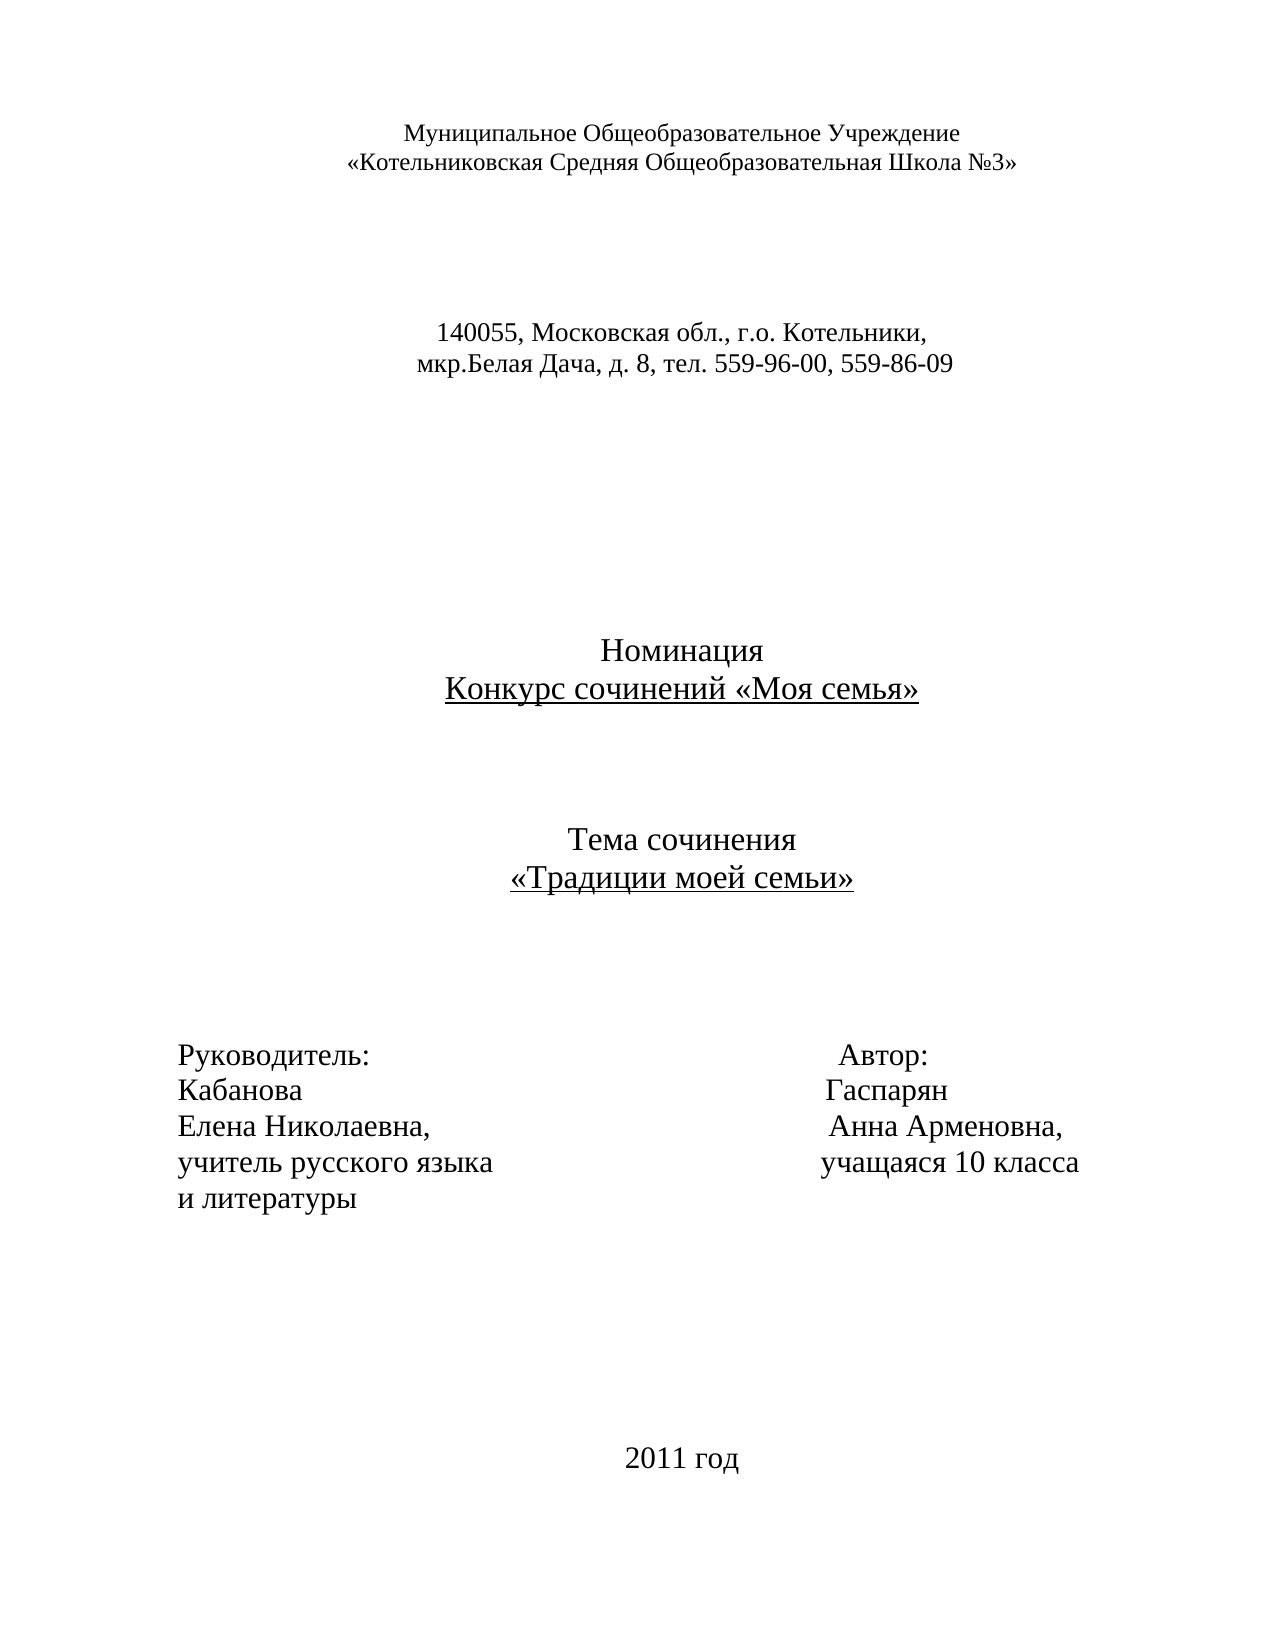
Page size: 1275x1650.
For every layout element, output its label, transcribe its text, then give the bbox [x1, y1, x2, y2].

text и литературы [177, 1179, 1186, 1215]
text 140055, Московская обл., г.о. Котельники, [177, 316, 1186, 347]
text Муниципальное Общеобразовательное Учреждение [177, 118, 1186, 147]
text 2011 год [177, 1439, 1186, 1476]
text учитель русского языка учащаяся 10 класса [177, 1143, 1186, 1179]
text Руководитель: Автор: [177, 1036, 1186, 1072]
text «Котельниковская Средняя Общеобразовательная Школа №3» [177, 147, 1186, 176]
text мкр.Белая Дача, д. 8, тел. 559-96-00, 559-86-09 [177, 347, 1186, 378]
text «Традиции моей семьи» [177, 857, 1186, 896]
text Кабанова Гаспарян [177, 1072, 1186, 1108]
text Конкурс сочинений «Моя семья» [177, 668, 1186, 707]
text Елена Николаевна, Анна Арменовна, [177, 1108, 1186, 1143]
text Номинация [177, 630, 1186, 668]
text Тема сочинения [177, 819, 1186, 857]
